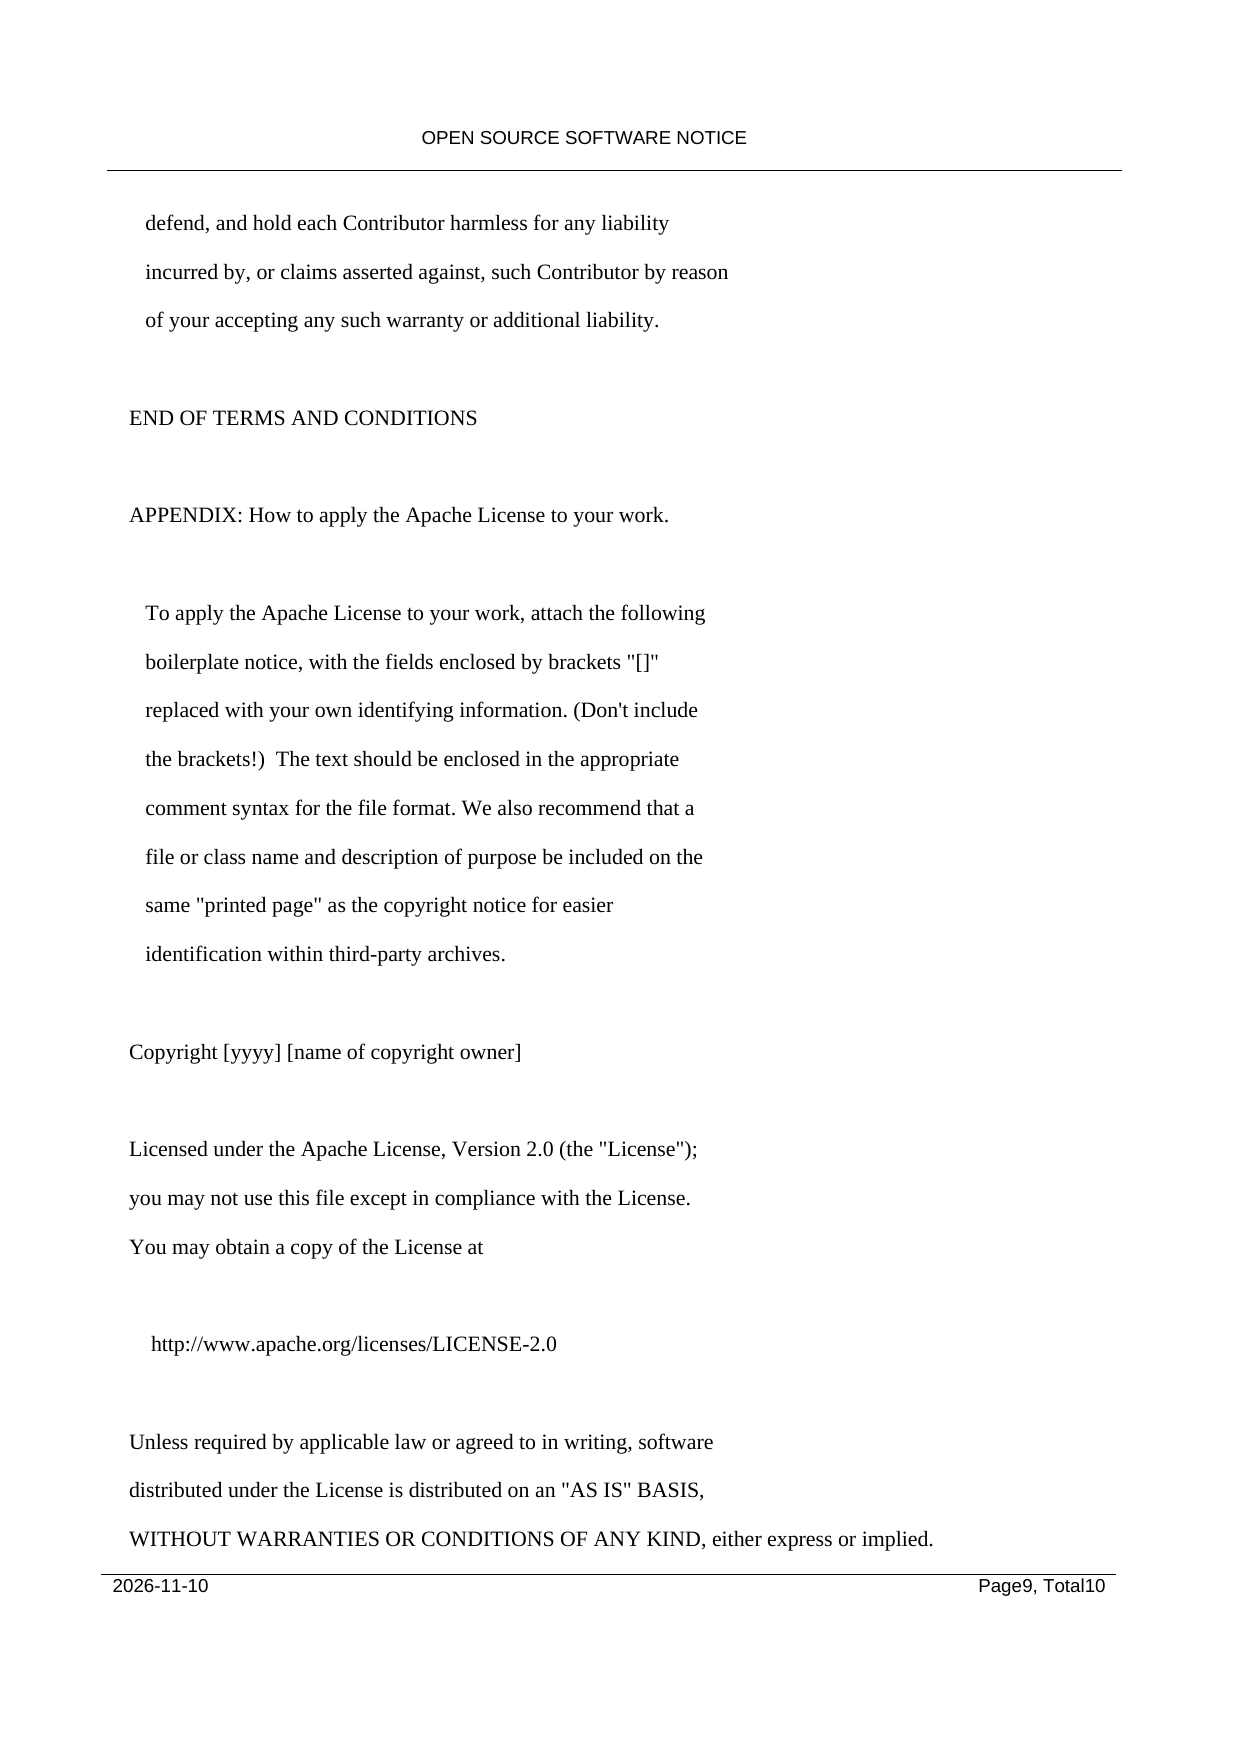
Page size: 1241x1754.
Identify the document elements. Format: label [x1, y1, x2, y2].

text [112, 206, 1128, 1555]
